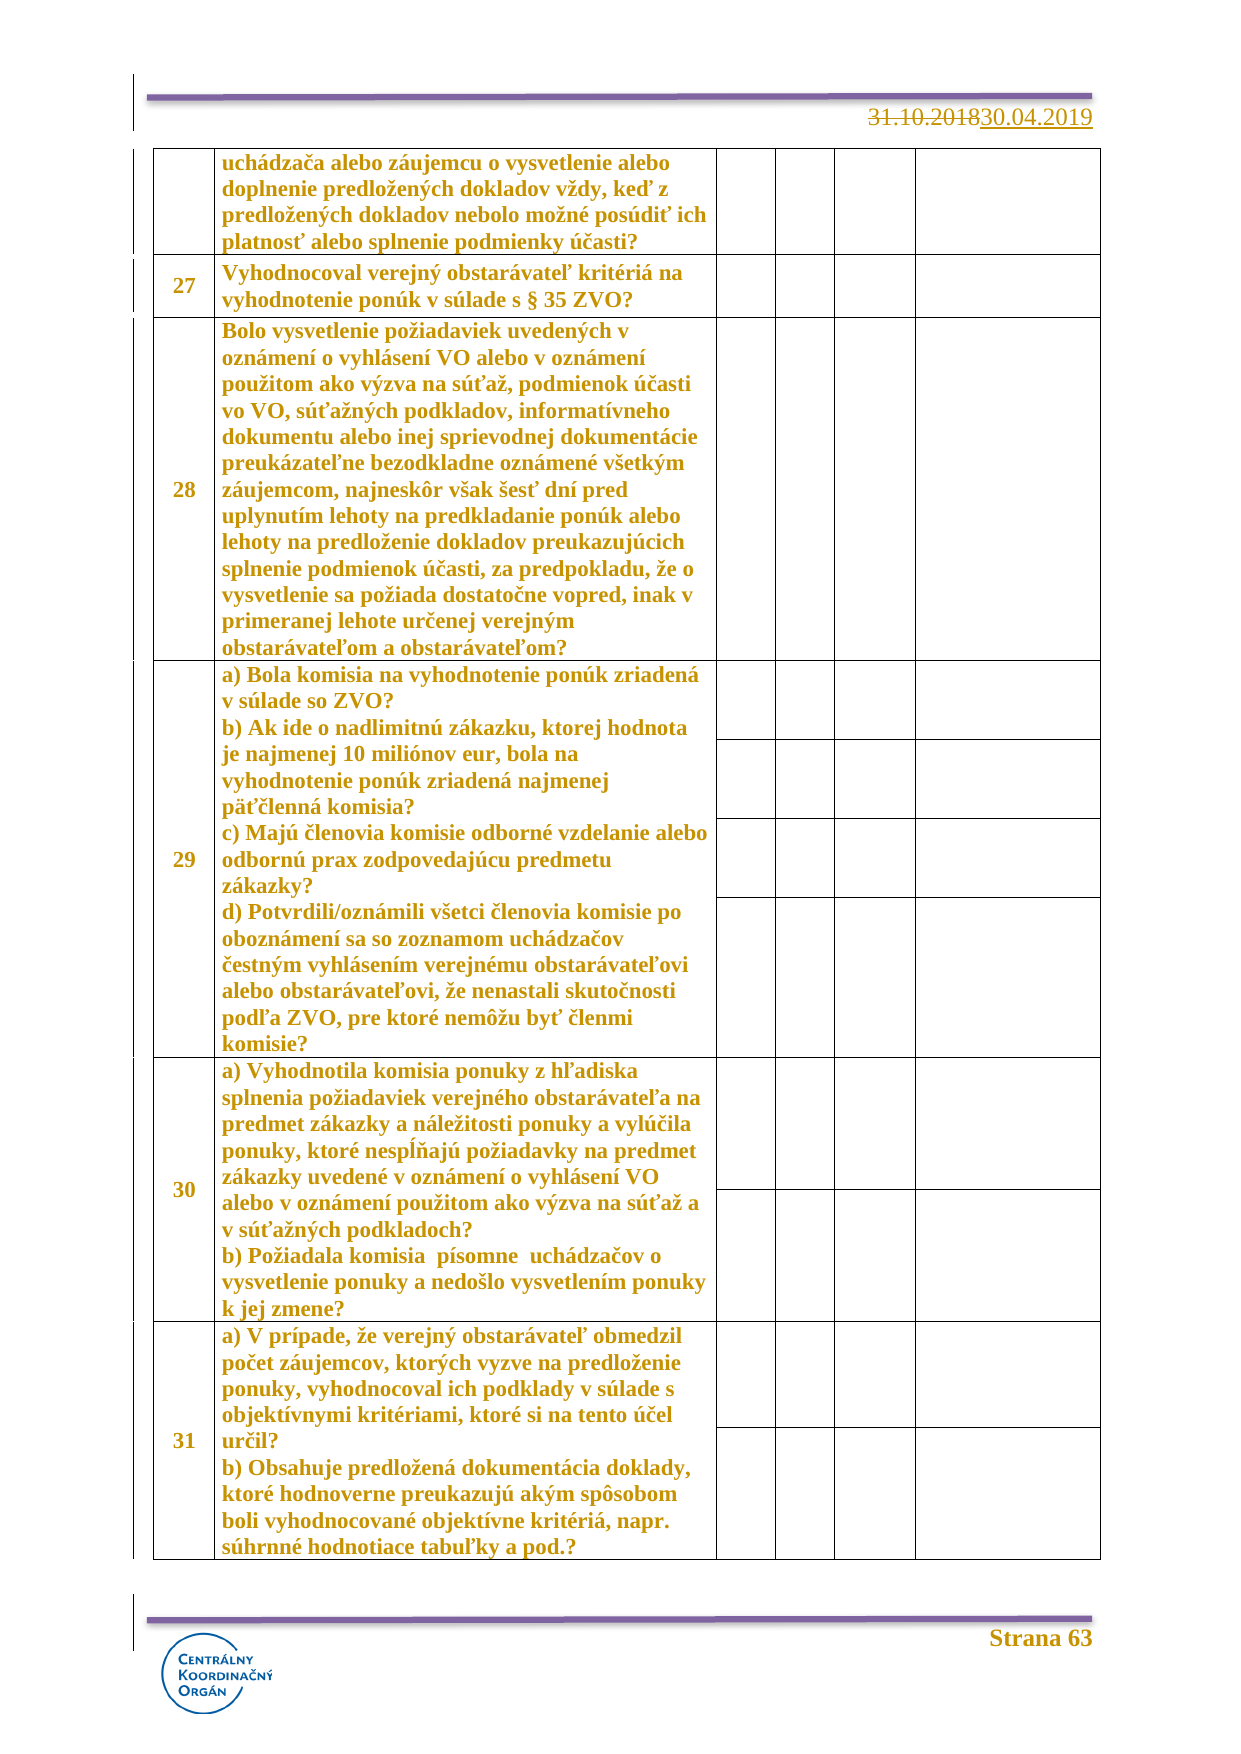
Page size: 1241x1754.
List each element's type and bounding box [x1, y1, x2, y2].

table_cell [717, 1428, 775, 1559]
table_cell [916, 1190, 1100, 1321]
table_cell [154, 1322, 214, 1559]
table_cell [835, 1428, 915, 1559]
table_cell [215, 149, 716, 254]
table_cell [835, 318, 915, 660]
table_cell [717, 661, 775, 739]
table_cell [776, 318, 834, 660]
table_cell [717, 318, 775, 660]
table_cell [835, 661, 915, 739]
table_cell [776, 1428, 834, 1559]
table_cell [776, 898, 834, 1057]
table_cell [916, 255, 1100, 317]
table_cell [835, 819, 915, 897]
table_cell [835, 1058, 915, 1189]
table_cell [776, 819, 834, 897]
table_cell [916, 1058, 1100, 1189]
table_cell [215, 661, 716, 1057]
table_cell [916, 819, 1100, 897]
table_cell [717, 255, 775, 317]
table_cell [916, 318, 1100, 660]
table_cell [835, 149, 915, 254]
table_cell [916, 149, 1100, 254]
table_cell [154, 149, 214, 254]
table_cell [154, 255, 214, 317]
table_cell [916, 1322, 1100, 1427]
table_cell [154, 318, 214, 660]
picture [159, 1631, 272, 1713]
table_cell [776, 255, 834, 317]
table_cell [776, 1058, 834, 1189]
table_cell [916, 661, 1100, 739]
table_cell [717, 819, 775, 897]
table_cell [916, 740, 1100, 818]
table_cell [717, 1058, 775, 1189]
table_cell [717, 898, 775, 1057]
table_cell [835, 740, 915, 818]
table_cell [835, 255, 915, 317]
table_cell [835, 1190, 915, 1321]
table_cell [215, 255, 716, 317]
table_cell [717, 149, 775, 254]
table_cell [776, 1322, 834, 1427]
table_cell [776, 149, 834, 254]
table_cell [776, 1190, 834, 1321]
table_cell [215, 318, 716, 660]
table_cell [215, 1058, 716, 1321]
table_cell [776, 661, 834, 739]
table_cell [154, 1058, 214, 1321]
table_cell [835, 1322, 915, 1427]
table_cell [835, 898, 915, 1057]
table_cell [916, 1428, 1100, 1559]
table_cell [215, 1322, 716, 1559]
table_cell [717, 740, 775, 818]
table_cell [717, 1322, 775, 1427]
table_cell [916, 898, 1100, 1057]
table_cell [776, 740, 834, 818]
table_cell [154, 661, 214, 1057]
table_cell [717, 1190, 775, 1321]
